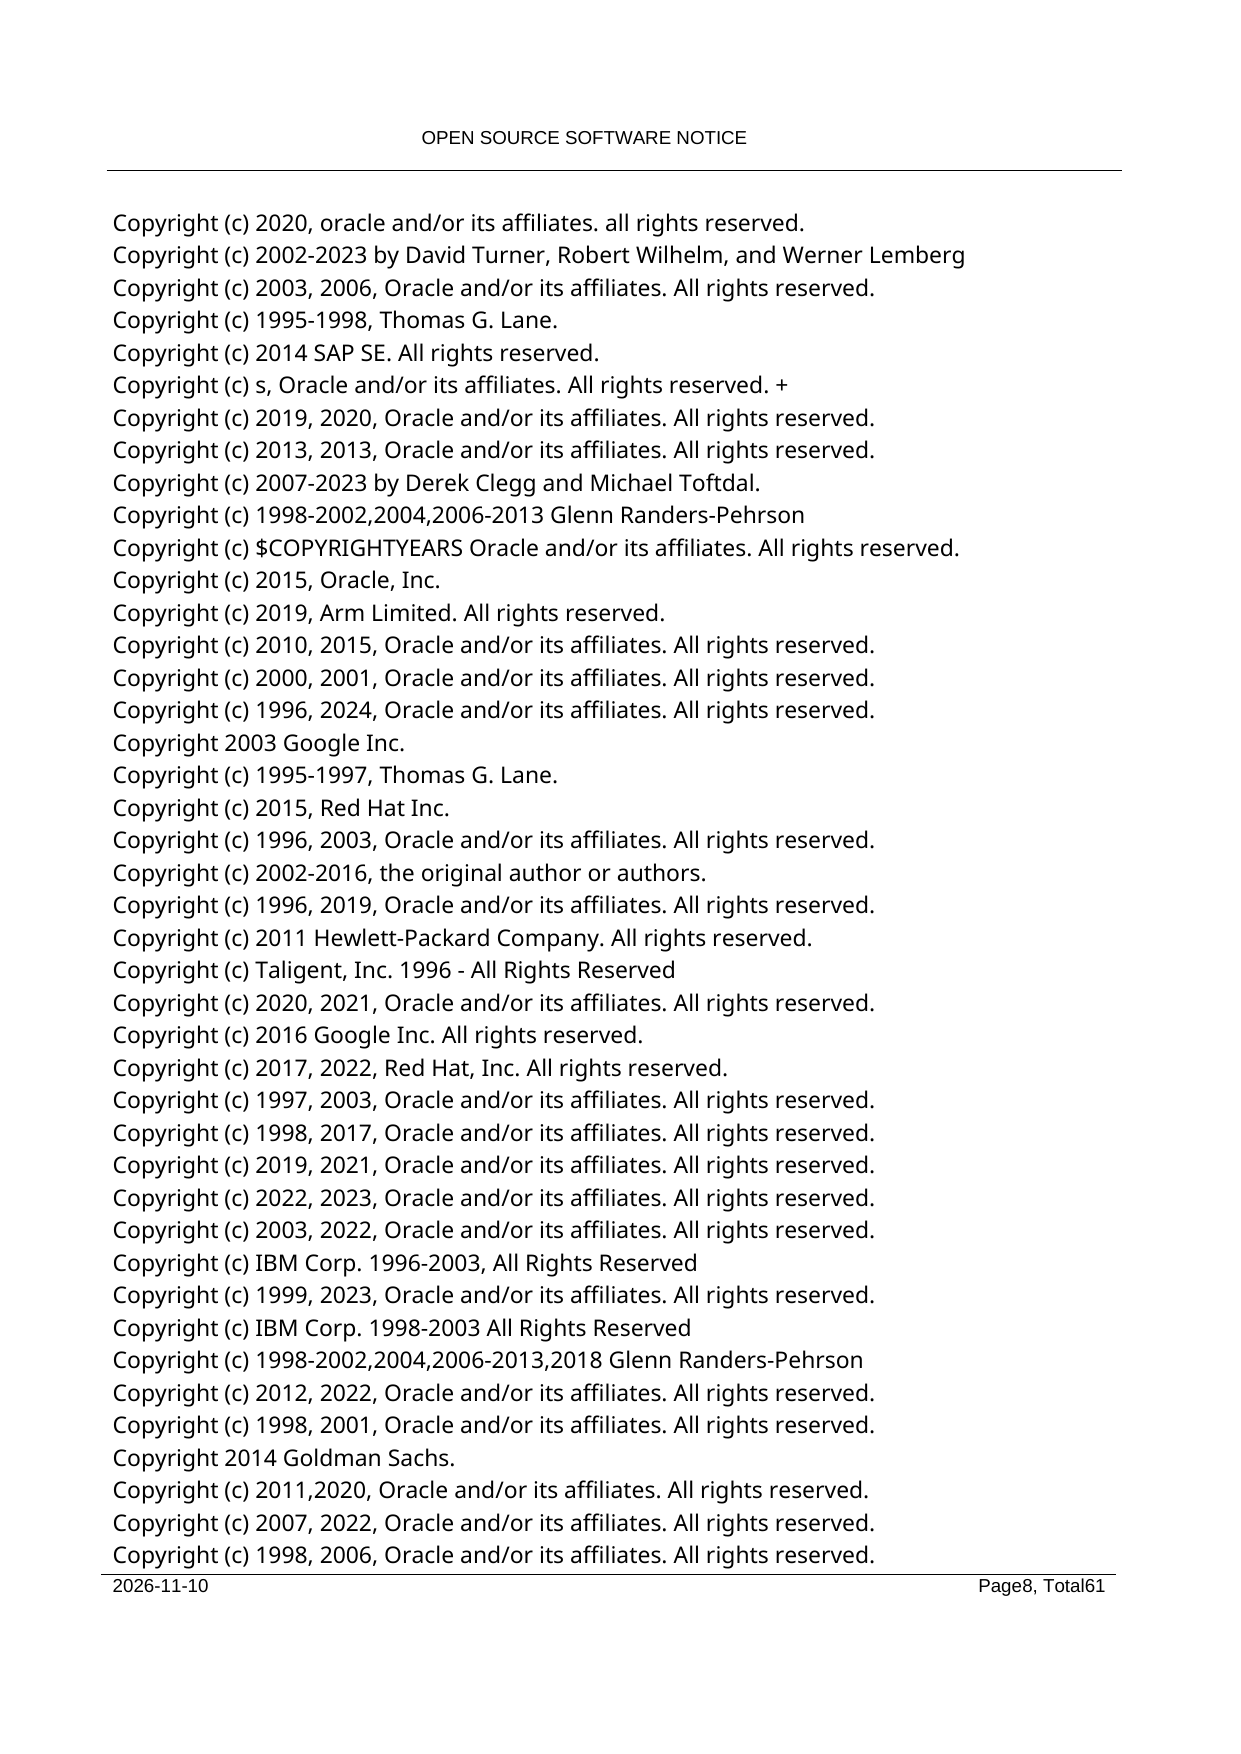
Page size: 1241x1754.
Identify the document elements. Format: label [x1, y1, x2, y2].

text [112, 206, 1128, 1571]
